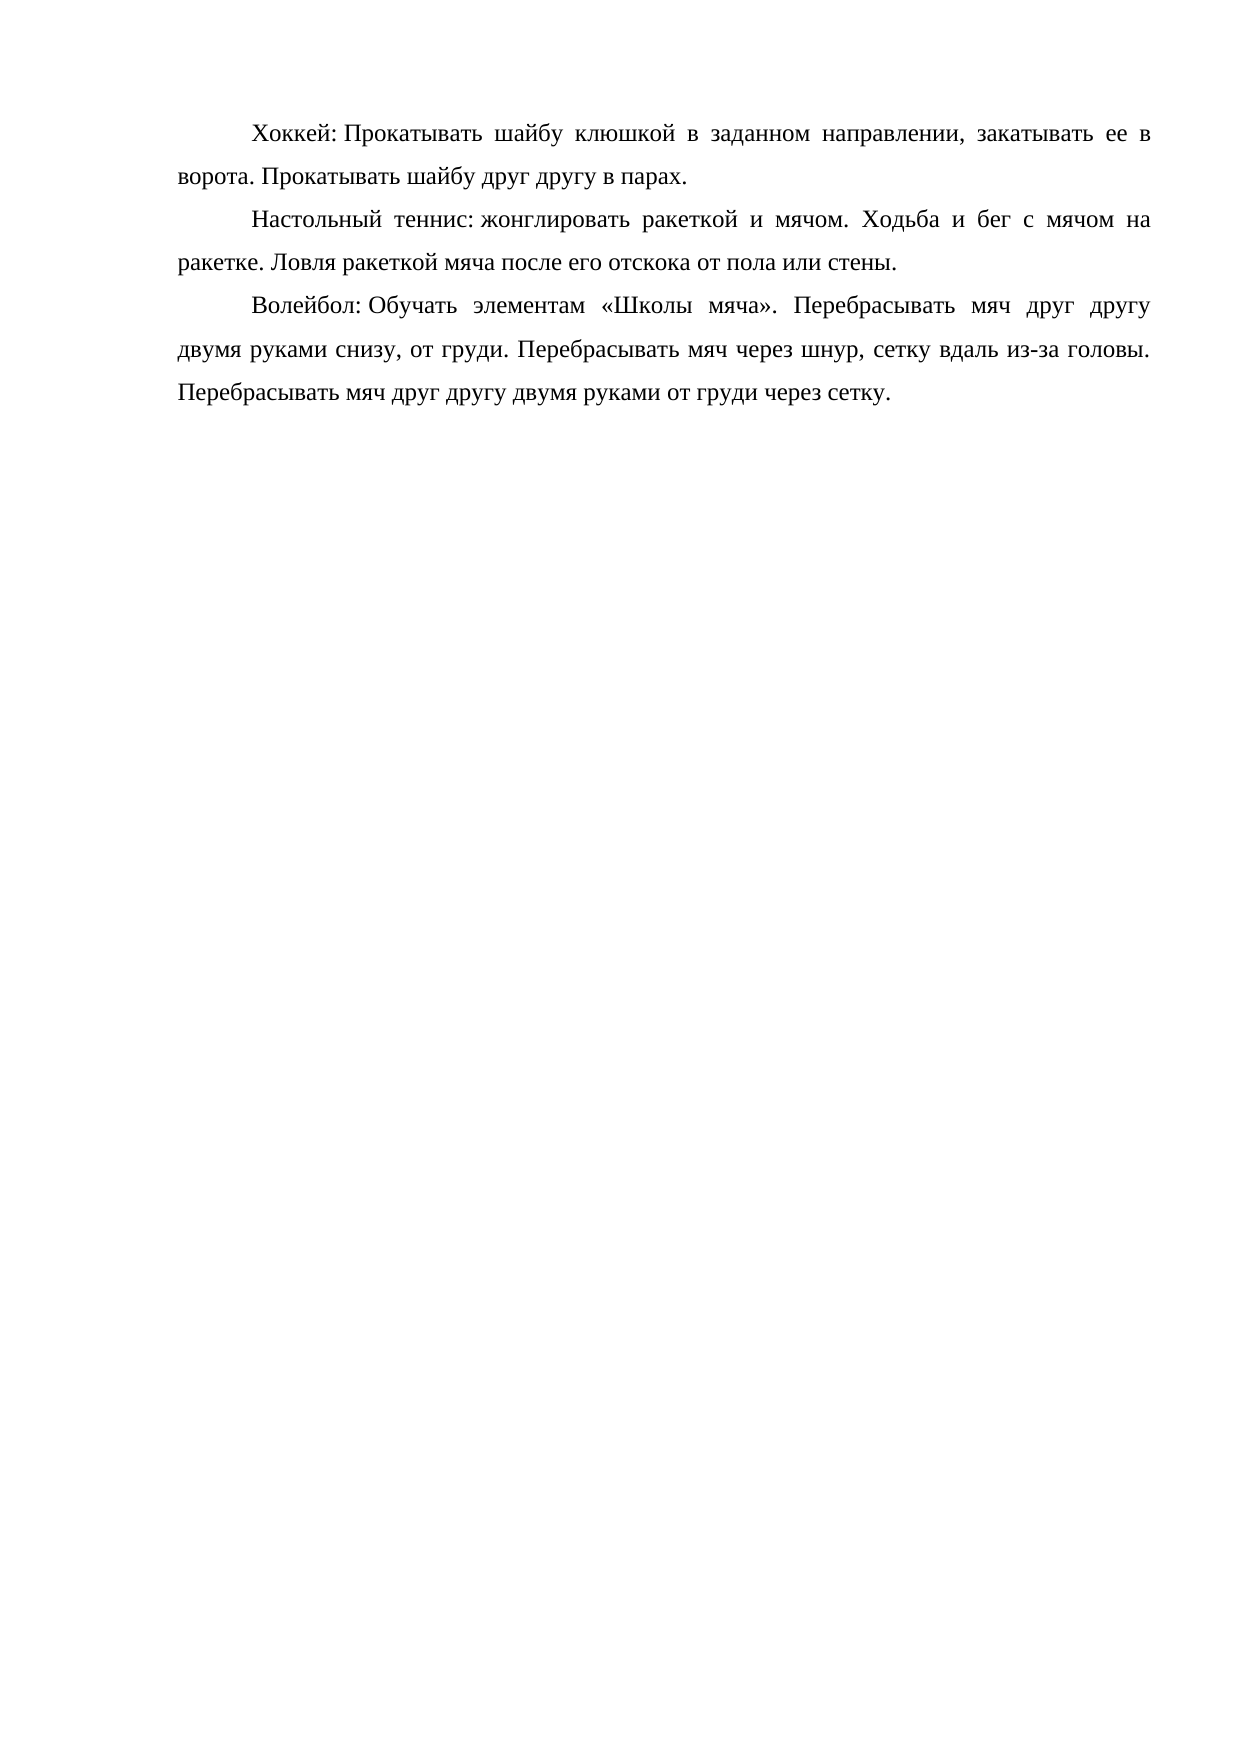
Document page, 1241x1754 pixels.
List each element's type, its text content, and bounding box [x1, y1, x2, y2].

text Хоккей: Прокатывать шайбу клюшкой в заданном направлении, закатывать ее в ворота. Прокатывать шайбу друг другу в парах. [177, 118, 1152, 190]
text Волейбол: Обучать элементам «Школы мяча». Перебрасывать мяч друг другу двумя руками снизу, от груди. Перебрасывать мяч через шнур, сетку вдаль из-за головы. Перебрасывать мяч друг другу двумя руками от груди через сетку. [177, 291, 1152, 406]
text Настольный теннис: жонглировать ракеткой и мячом. Ходьба и бег с мячом на ракетке. Ловля ракеткой мяча после его отскока от пола или стены. [177, 204, 1152, 276]
